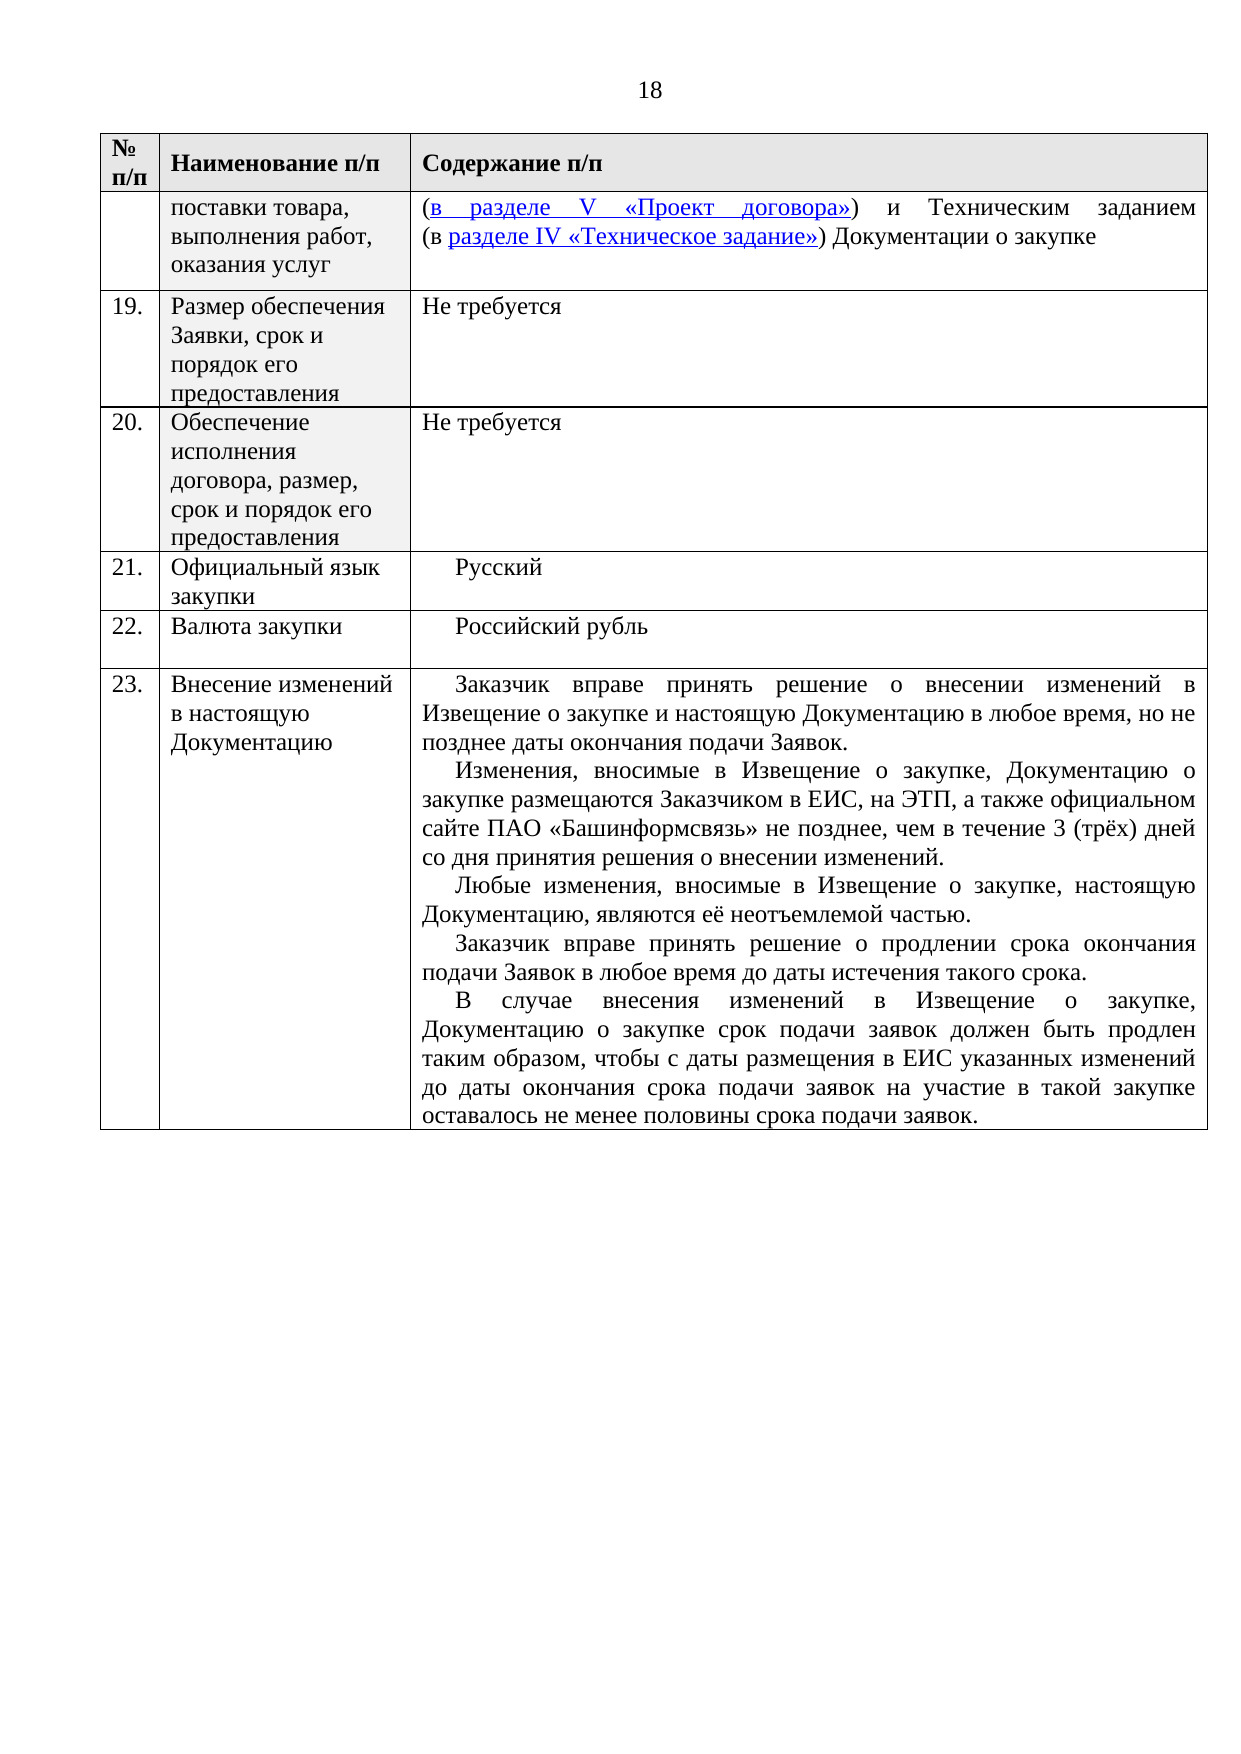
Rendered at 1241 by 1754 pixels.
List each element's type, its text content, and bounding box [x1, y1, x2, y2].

table_cell Русский [411, 552, 1207, 610]
table_cell Валюта закупки [160, 611, 410, 668]
table_cell Не требуется [411, 408, 1207, 551]
table_cell [101, 611, 159, 668]
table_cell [411, 192, 1207, 290]
table_header Содержание п/п [411, 134, 1207, 191]
table_cell Внесение изменений в настоящую Документацию [160, 669, 410, 1129]
table_cell [101, 291, 159, 406]
table_cell [101, 408, 159, 551]
table_cell Официальный язык закупки [160, 552, 410, 610]
table_cell Размер обеспечения Заявки, срок и порядок его предоставления [160, 291, 410, 406]
table_cell Российский рубль [411, 611, 1207, 668]
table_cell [160, 192, 410, 290]
table_cell [101, 669, 159, 1129]
table_header № п/п [101, 134, 159, 191]
table_cell Обеспечение исполнения договора, размер, срок и порядок его предоставления [160, 408, 410, 551]
table_cell [101, 552, 159, 610]
table_header Наименование п/п [160, 134, 410, 191]
table_cell [101, 192, 159, 290]
table_cell Не требуется [411, 291, 1207, 406]
table_cell Заказчик вправе принять решение о внесении изменений в Извещение о закупке и настоящую Документацию в любое время, но не позднее даты окончания подачи Заявок. Изменения, вносимые в Извещение о закупке, Документацию о закупке размещаются Заказчиком в ЕИС, на ЭТП, а также официальном сайте ПАО «Башинформсвязь» не позднее, чем в течение 3 (трёх) дней со дня принятия решения о внесении изменений. Любые изменения, вносимые в Извещение о закупке, настоящую Документацию, являются её неотъемлемой частью. Заказчик вправе принять решение о продлении срока окончания подачи Заявок в любое время до даты истечения такого срока. В случае внесения изменений в Извещение о закупке, Документацию о закупке срок подачи заявок должен быть продлен таким образом, чтобы с даты размещения в ЕИС указанных изменений до даты окончания срока подачи заявок на участие в такой закупке оставалось не менее половины срока подачи заявок. [411, 669, 1207, 1129]
